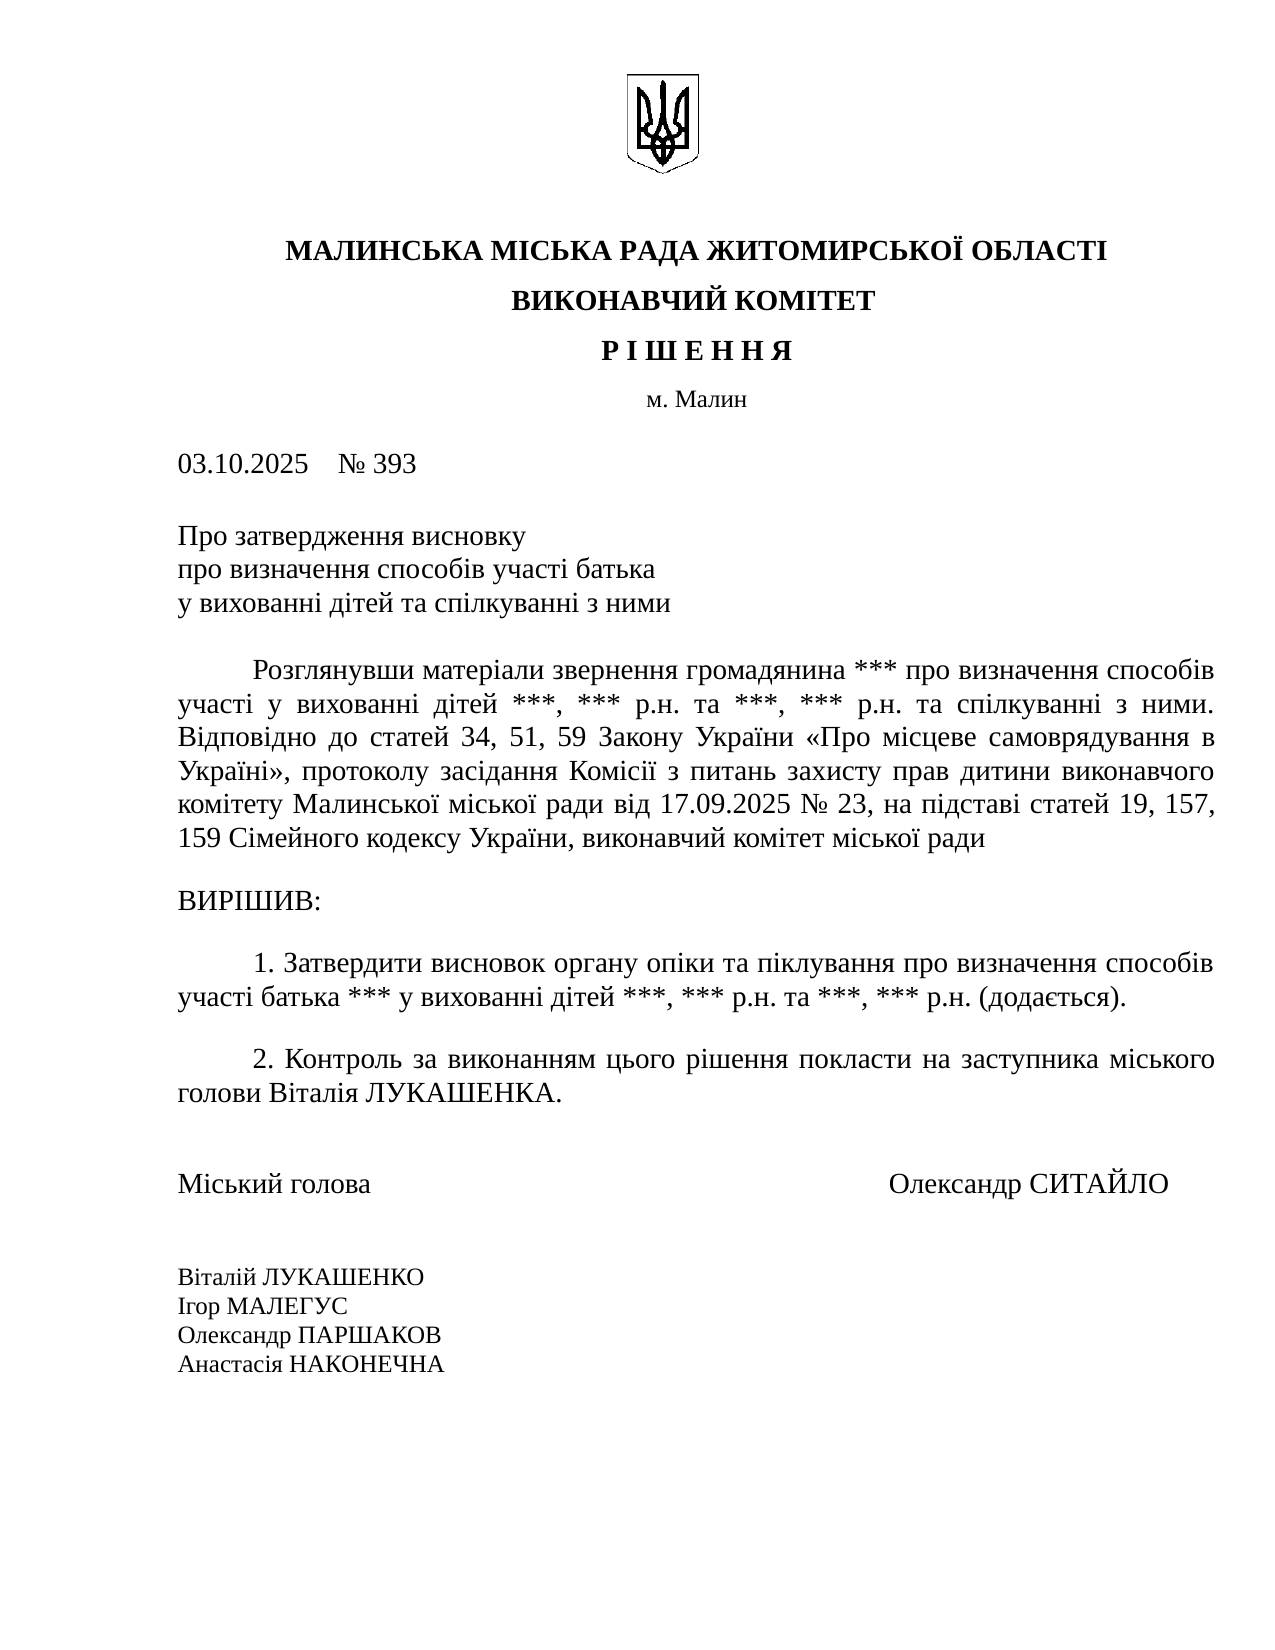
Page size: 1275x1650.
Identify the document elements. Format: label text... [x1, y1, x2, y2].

text Розглянувши матеріали звернення громадянина *** про визначення способів участі у вихованні дітей ***, *** р.н. та ***, *** р.н. та спілкуванні з ними. Відповідно до статей 34, 51, 59 Закону України «Про місцеве самоврядування в Україні», протоколу засідання Комісії з питань захисту прав дитини виконавчого комітету Малинської міської ради від 17.09.2025 № 23, на підставі статей 19, 157, 159 Сімейного кодексу України, виконавчий комітет міської ради [177, 652, 1216, 853]
text Міський голова Олександр СИТАЙЛО [177, 1167, 1216, 1200]
text Р І Ш Е Н Н Я [177, 333, 1216, 367]
text Про затвердження висновку [177, 518, 1216, 552]
text Віталій ЛУКАШЕНКО [177, 1262, 1216, 1291]
text ВИРІШИВ: [177, 883, 1216, 916]
text ВИКОНАВЧИЙ КОМІТЕТ [177, 283, 1216, 317]
text 2. Контроль за виконанням цього рішення покласти на заступника міського голови Віталія ЛУКАШЕНКА. [177, 1042, 1216, 1109]
text про визначення способів участі батька [177, 552, 1216, 585]
text 1. Затвердити висновок органу опіки та піклування про визначення способів участі батька *** у вихованні дітей ***, *** р.н. та ***, *** р.н. (додається). [177, 945, 1216, 1012]
text МАЛИНСЬКА МІСЬКА РАДА ЖИТОМИРСЬКОЇ ОБЛАСТІ [177, 233, 1216, 266]
text Анастасія НАКОНЕЧНА [177, 1349, 1216, 1377]
text Ігор МАЛЕГУС [177, 1291, 1216, 1320]
text 03.10.2025 № 393 [177, 446, 1216, 479]
text м. Малин [177, 384, 1216, 412]
text Олександр ПАРШАКОВ [177, 1320, 1216, 1349]
text у вихованні дітей та спілкуванні з ними [177, 585, 1216, 619]
picture [626, 73, 700, 175]
